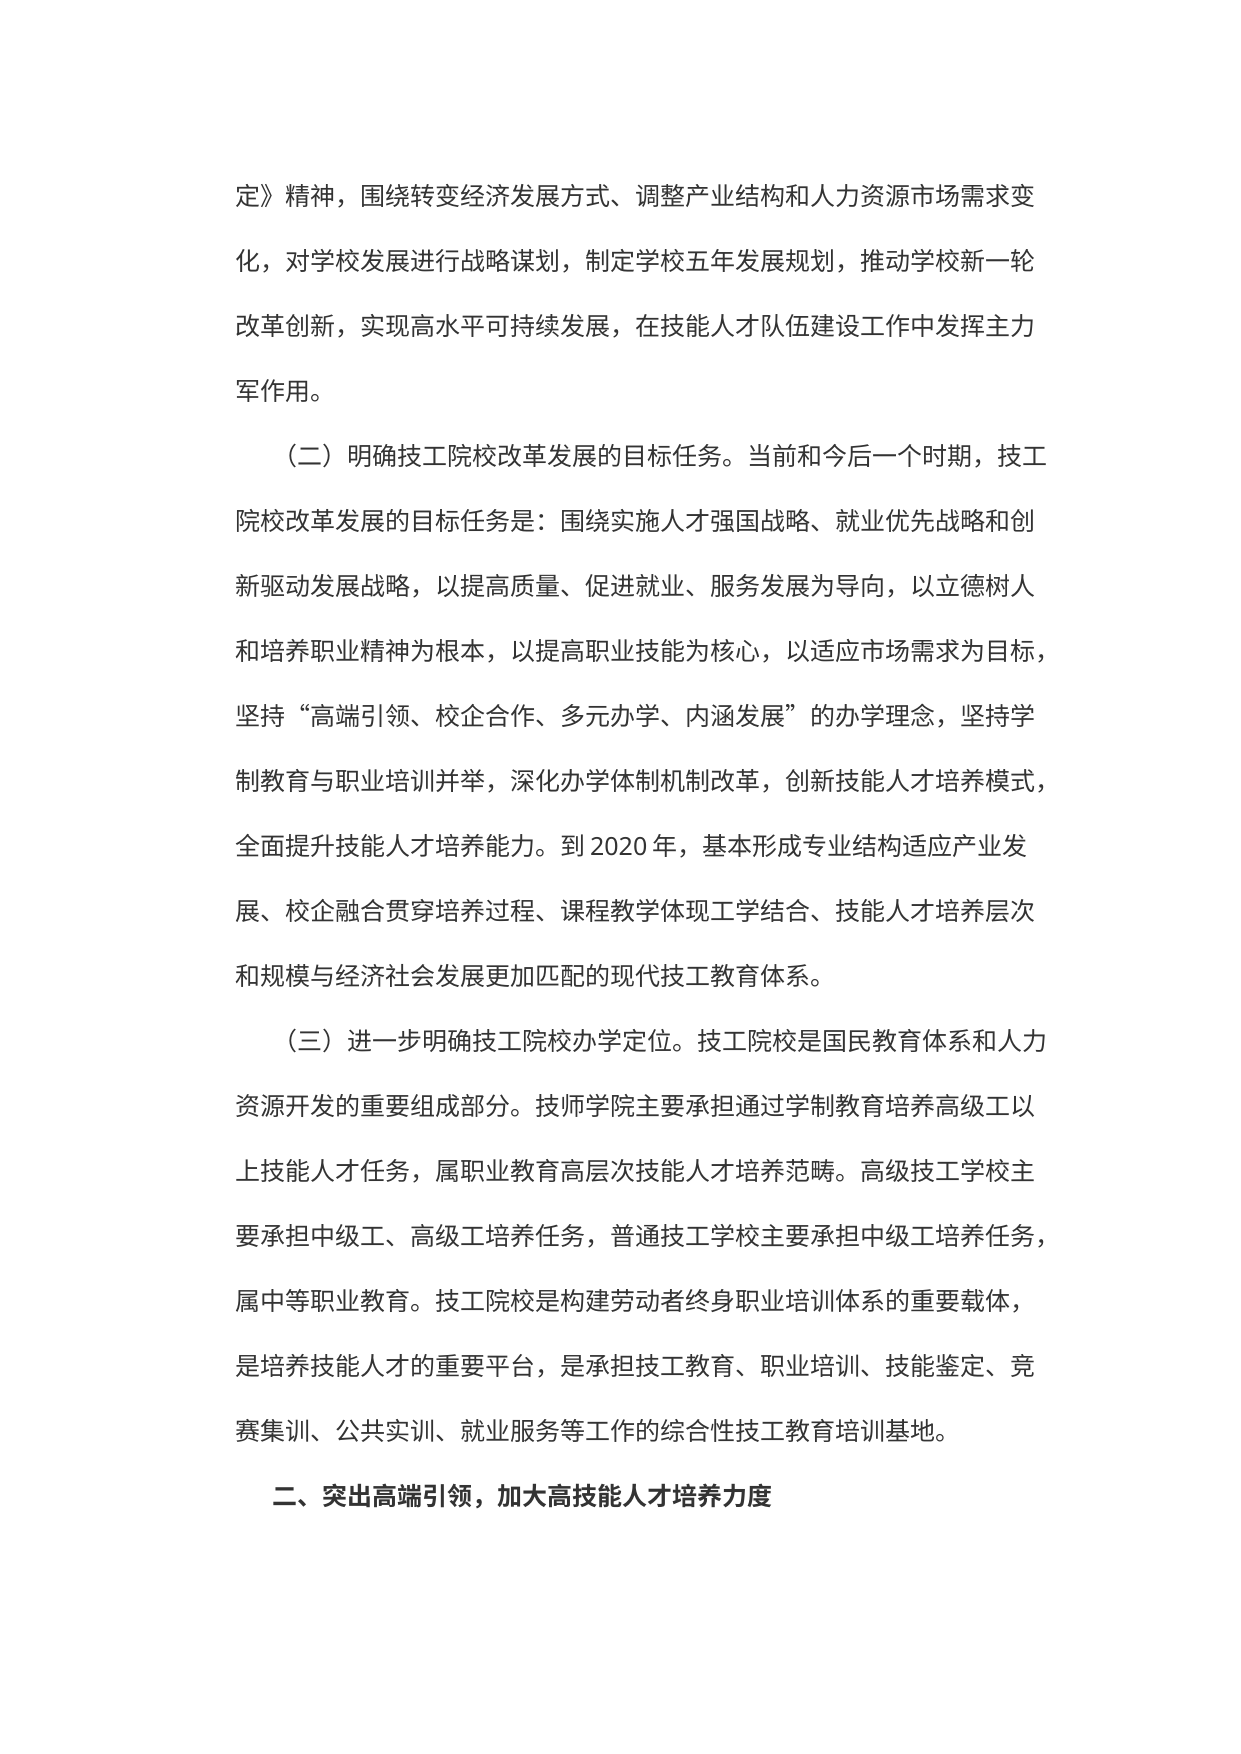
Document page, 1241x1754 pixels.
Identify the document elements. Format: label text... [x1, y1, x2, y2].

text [235, 162, 1049, 422]
text （三）进一步明确技工院校办学定位。技工院校是国民教育体系和人力资源开发的重要组成部分。技师学院主要承担通过学制教育培养高级工以上技能人才任务，属职业教育高层次技能人才培养范畴。高级技工学校主要承担中级工、高级工培养任务，普通技工学校主要承担中级工培养任务，属中等职业教育。技工院校是构建劳动者终身职业培训体系的重要载体，是培养技能人才的重要平台，是承担技工教育、职业培训、技能鉴定、竞赛集训、公共实训、就业服务等工作的综合性技工教育培训基地。 [235, 1007, 1049, 1462]
text （二）明确技工院校改革发展的目标任务。当前和今后一个时期，技工院校改革发展的目标任务是：围绕实施人才强国战略、就业优先战略和创新驱动发展战略，以提高质量、促进就业、服务发展为导向，以立德树人和培养职业精神为根本，以提高职业技能为核心，以适应市场需求为目标，坚持“高端引领、校企合作、多元办学、内涵发展”的办学理念，坚持学制教育与职业培训并举，深化办学体制机制改革，创新技能人才培养模式，全面提升技能人才培养能力。到2020年，基本形成专业结构适应产业发展、校企融合贯穿培养过程、课程教学体现工学结合、技能人才培养层次和规模与经济社会发展更加匹配的现代技工教育体系。 [235, 422, 1049, 1007]
text 二、突出高端引领，加大高技能人才培养力度 [235, 1462, 1049, 1527]
